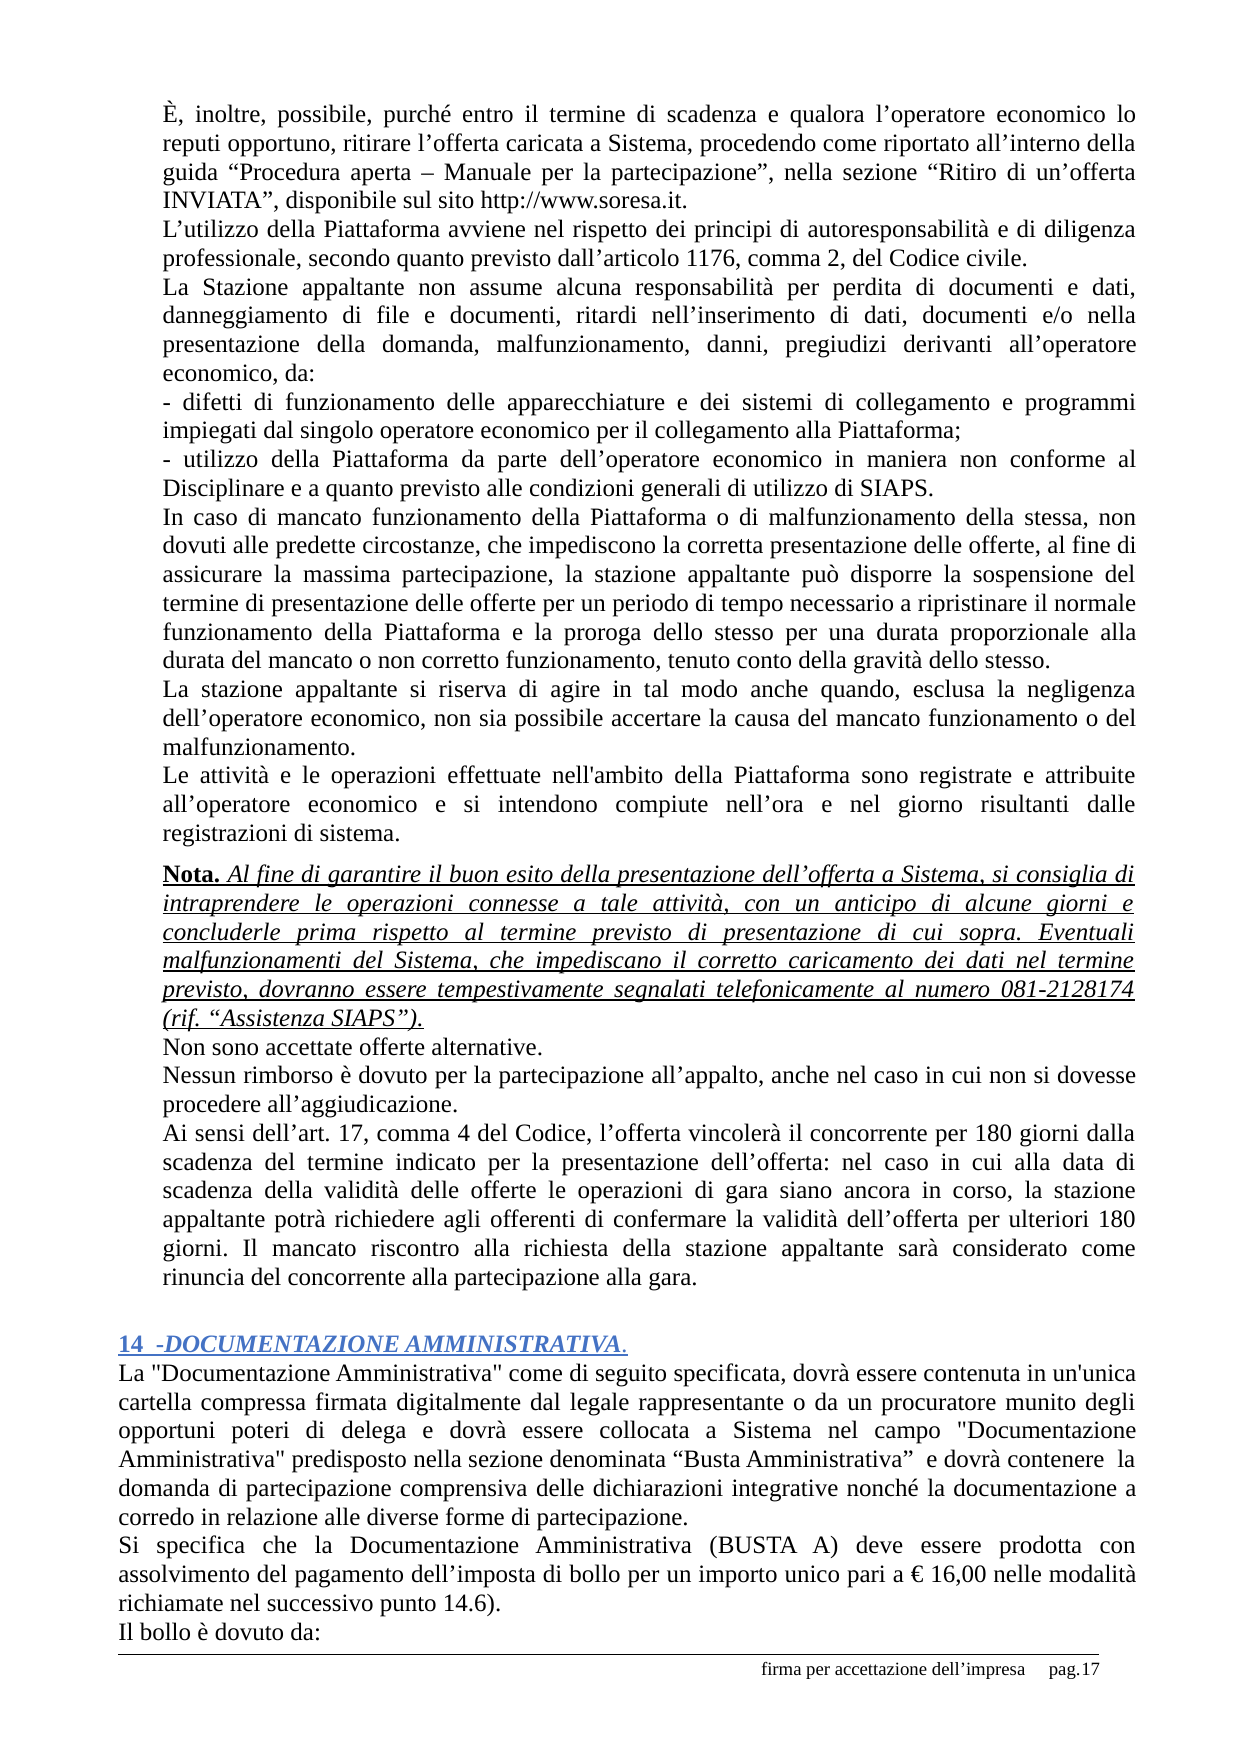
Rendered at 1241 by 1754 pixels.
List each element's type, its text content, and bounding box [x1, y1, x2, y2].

text Nessun rimborso è dovuto per la partecipazione all’appalto, anche nel caso in cui non si dovesse procedere all’aggiudicazione. [162, 1060, 1137, 1118]
text La Stazione appaltante non assume alcuna responsabilità per perdita di documenti e dati, danneggiamento di file e documenti, ritardi nell’inserimento di dati, documenti e/o nella presentazione della domanda, malfunzionamento, danni, pregiudizi derivanti all’operatore economico, da: [162, 272, 1137, 387]
text L’utilizzo della Piattaforma avviene nel rispetto dei principi di autoresponsabilità e di diligenza professionale, secondo quanto previsto dall’articolo 1176, comma 2, del Codice civile. [162, 214, 1137, 272]
text 14 -DOCUMENTAZIONE AMMINISTRATIVA. [118, 1329, 1137, 1358]
text In caso di mancato funzionamento della Piattaforma o di malfunzionamento della stessa, non dovuti alle predette circostanze, che impediscono la corretta presentazione delle offerte, al fine di assicurare la massima partecipazione, la stazione appaltante può disporre la sospensione del termine di presentazione delle offerte per un periodo di tempo necessario a ripristinare il normale funzionamento della Piattaforma e la proroga dello stesso per una durata proporzionale alla durata del mancato o non corretto funzionamento, tenuto conto della gravità dello stesso. [162, 502, 1137, 674]
text Non sono accettate offerte alternative. [162, 1032, 1137, 1060]
text Nota. Al fine di garantire il buon esito della presentazione dell’offerta a Sistema, si consiglia di intraprendere le operazioni connesse a tale attività, con un anticipo di alcune giorni e concluderle prima rispetto al termine previsto di presentazione di cui sopra. Eventuali malfunzionamenti del Sistema, che impediscano il corretto caricamento dei dati nel termine previsto, dovranno essere tempestivamente segnalati telefonicamente al numero 081-2128174 (rif. “Assistenza SIAPS”). [162, 859, 1137, 1032]
text - utilizzo della Piattaforma da parte dell’operatore economico in maniera non conforme al Disciplinare e a quanto previsto alle condizioni generali di utilizzo di SIAPS. [162, 444, 1137, 502]
text Ai sensi dell’art. 17, comma 4 del Codice, l’offerta vincolerà il concorrente per 180 giorni dalla scadenza del termine indicato per la presentazione dell’offerta: nel caso in cui alla data di scadenza della validità delle offerte le operazioni di gara siano ancora in corso, la stazione appaltante potrà richiedere agli offerenti di confermare la validità dell’offerta per ulteriori 180 giorni. Il mancato riscontro alla richiesta della stazione appaltante sarà considerato come rinuncia del concorrente alla partecipazione alla gara. [162, 1118, 1137, 1290]
text Il bollo è dovuto da: [118, 1617, 1137, 1645]
text La "Documentazione Amministrativa" come di seguito specificata, dovrà essere contenuta in un'unica cartella compressa firmata digitalmente dal legale rappresentante o da un procuratore munito degli opportuni poteri di delega e dovrà essere collocata a Sistema nel campo "Documentazione Amministrativa" predisposto nella sezione denominata “Busta Amministrativa” e dovrà contenere la domanda di partecipazione comprensiva delle dichiarazioni integrative nonché la documentazione a corredo in relazione alle diverse forme di partecipazione. [118, 1358, 1137, 1530]
text Le attività e le operazioni effettuate nell'ambito della Piattaforma sono registrate e attribuite all’operatore economico e si intendono compiute nell’ora e nel giorno risultanti dalle registrazioni di sistema. [162, 760, 1137, 847]
text È, inoltre, possibile, purché entro il termine di scadenza e qualora l’operatore economico lo reputi opportuno, ritirare l’offerta caricata a Sistema, procedendo come riportato all’interno della guida “Procedura aperta – Manuale per la partecipazione”, nella sezione “Ritiro di un’offerta INVIATA”, disponibile sul sito http://www.soresa.it. [162, 99, 1137, 214]
text La stazione appaltante si riserva di agire in tal modo anche quando, esclusa la negligenza dell’operatore economico, non sia possibile accertare la causa del mancato funzionamento o del malfunzionamento. [162, 674, 1137, 760]
text - difetti di funzionamento delle apparecchiature e dei sistemi di collegamento e programmi impiegati dal singolo operatore economico per il collegamento alla Piattaforma; [162, 387, 1137, 444]
text Si specifica che la Documentazione Amministrativa (BUSTA A) deve essere prodotta con assolvimento del pagamento dell’imposta di bollo per un importo unico pari a € 16,00 nelle modalità richiamate nel successivo punto 14.6). [118, 1530, 1137, 1617]
